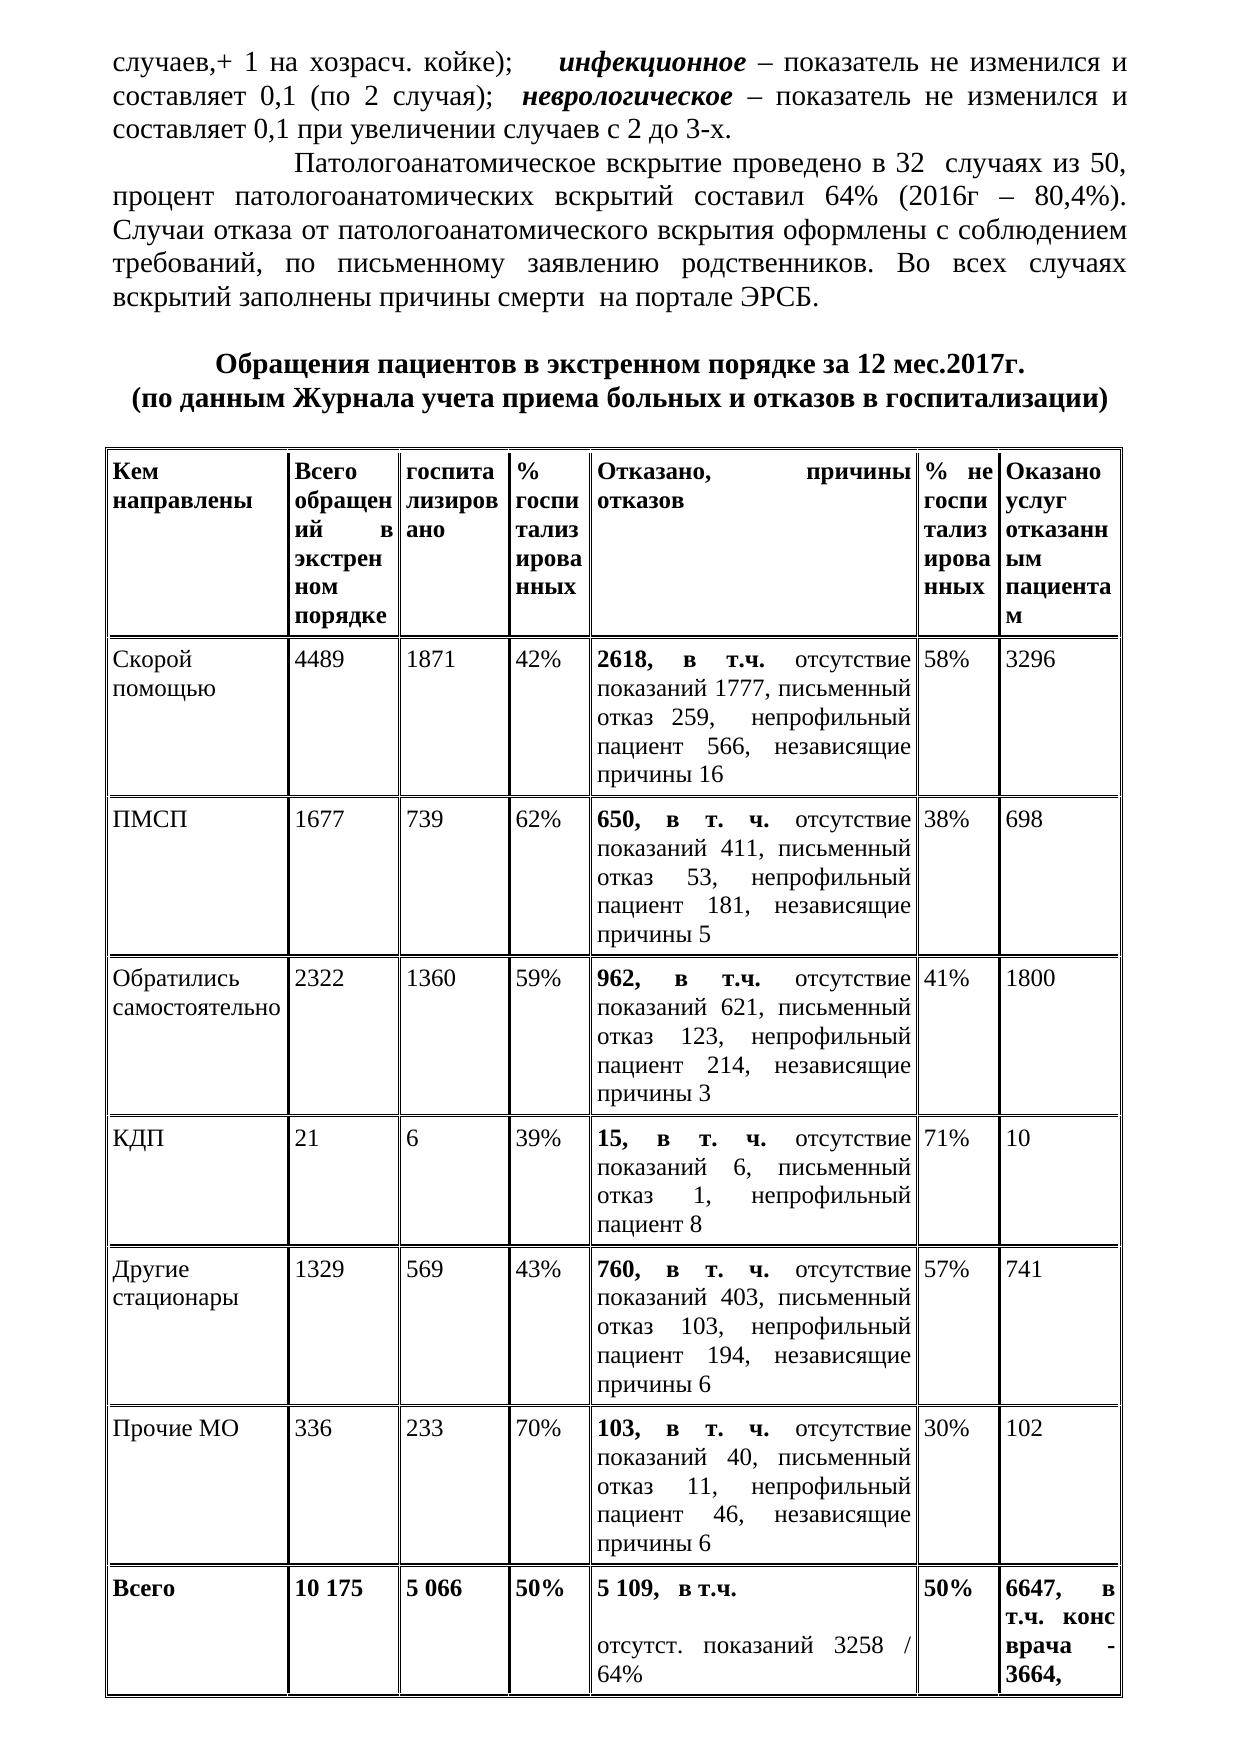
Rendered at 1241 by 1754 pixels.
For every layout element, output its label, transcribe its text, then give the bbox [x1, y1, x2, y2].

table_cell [591, 1567, 917, 1694]
table_cell 698 [1001, 795, 1120, 954]
text Обращения пациентов в экстренном порядке за 12 мес.2017г. [112, 346, 1128, 380]
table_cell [999, 1563, 1120, 1694]
table_cell 102 [999, 1404, 1121, 1563]
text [112, 44, 1128, 145]
table_header Всего обращений в экстренном порядке [288, 450, 399, 635]
table_cell КДП [108, 1114, 287, 1244]
table_cell 739 [401, 798, 508, 954]
table_cell 62% [511, 798, 589, 954]
table_cell 71% [919, 1117, 998, 1244]
table_cell 15, в т. ч. отсутствие показаний 6, письменный отказ 1, непрофильный пациент 8 [592, 1117, 916, 1244]
table_cell 50% [918, 1567, 999, 1694]
table_cell Прочие МО [106, 1404, 288, 1563]
table_cell 1800 [1001, 954, 1120, 1113]
text (по данным Журнала учета приема больных и отказов в госпитализации) [112, 380, 1128, 413]
table_cell 336 [290, 1407, 398, 1563]
table_cell 1871 [401, 639, 508, 794]
table_cell 962, в т.ч. отсутствие показаний 621, письменный отказ 123, непрофильный пациент 214, независящие причины 3 [592, 958, 916, 1113]
table_cell Скорой помощью [108, 635, 287, 794]
table_header Отказано, причины отказов [591, 450, 917, 635]
table_cell 21 [290, 1117, 398, 1244]
list Патологоанатомическое вскрытие проведено в 32 случаях из 50, процент патологоанатомических вскрытий составил 64% (2016г – 80,4%). Случаи отказа от патологоанатомического вскрытия оформлены с соблюдением требований, по письменному заявлению родственников. Во всех случаях вскрытий заполнены причины смерти на портале ЭРСБ. [112, 145, 1128, 313]
table_header % не госпитализированных [918, 448, 999, 635]
table_cell 58% [919, 639, 998, 794]
table_cell 2618, в т.ч. отсутствие показаний 1777, письменный отказ 259, непрофильный пациент 566, независящие причины 16 [592, 639, 916, 794]
table_cell 741 [1001, 1244, 1120, 1404]
table_cell 5 066 [400, 1567, 509, 1694]
table_cell 70% [511, 1407, 589, 1563]
table_cell 650, в т. ч. отсутствие показаний 411, письменный отказ 53, непрофильный пациент 181, независящие причины 5 [592, 798, 916, 954]
table_header госпитализировано [400, 448, 509, 635]
table_cell 233 [401, 1407, 508, 1563]
table_cell 4489 [290, 639, 398, 794]
table_cell 38% [919, 798, 998, 954]
table_cell 42% [511, 639, 589, 794]
table_cell 57% [919, 1248, 998, 1404]
table_cell 1329 [290, 1248, 398, 1404]
table_cell 50% [509, 1567, 591, 1694]
table_header Оказано услуг отказанным пациентам [999, 450, 1120, 635]
table_cell Всего [108, 1563, 288, 1694]
table_cell 1677 [290, 798, 398, 954]
table_cell 10 175 [288, 1567, 399, 1694]
table_cell Обратились самостоятельно [108, 954, 287, 1113]
table_cell 10 [1001, 1114, 1120, 1244]
table_cell 103, в т. ч. отсутствие показаний 40, письменный отказ 11, непрофильный пациент 46, независящие причины 6 [592, 1407, 916, 1563]
table_cell ПМСП [108, 795, 287, 954]
table_cell 569 [401, 1248, 508, 1404]
table_cell 43% [511, 1248, 589, 1404]
table_cell 39% [511, 1117, 589, 1244]
table_header % госпитализированных [509, 450, 591, 635]
table_cell Другие стационары [108, 1244, 287, 1404]
table_cell 760, в т. ч. отсутствие показаний 403, письменный отказ 103, непрофильный пациент 194, независящие причины 6 [592, 1248, 916, 1404]
table_cell 3296 [1001, 635, 1120, 794]
table_cell 2322 [290, 958, 398, 1113]
table_cell 1360 [401, 958, 508, 1113]
table_header Кем направлены [106, 448, 288, 635]
table_cell 41% [919, 958, 998, 1113]
table_cell 59% [511, 958, 589, 1113]
table_cell 30% [919, 1407, 998, 1563]
table_cell 6 [401, 1117, 508, 1244]
